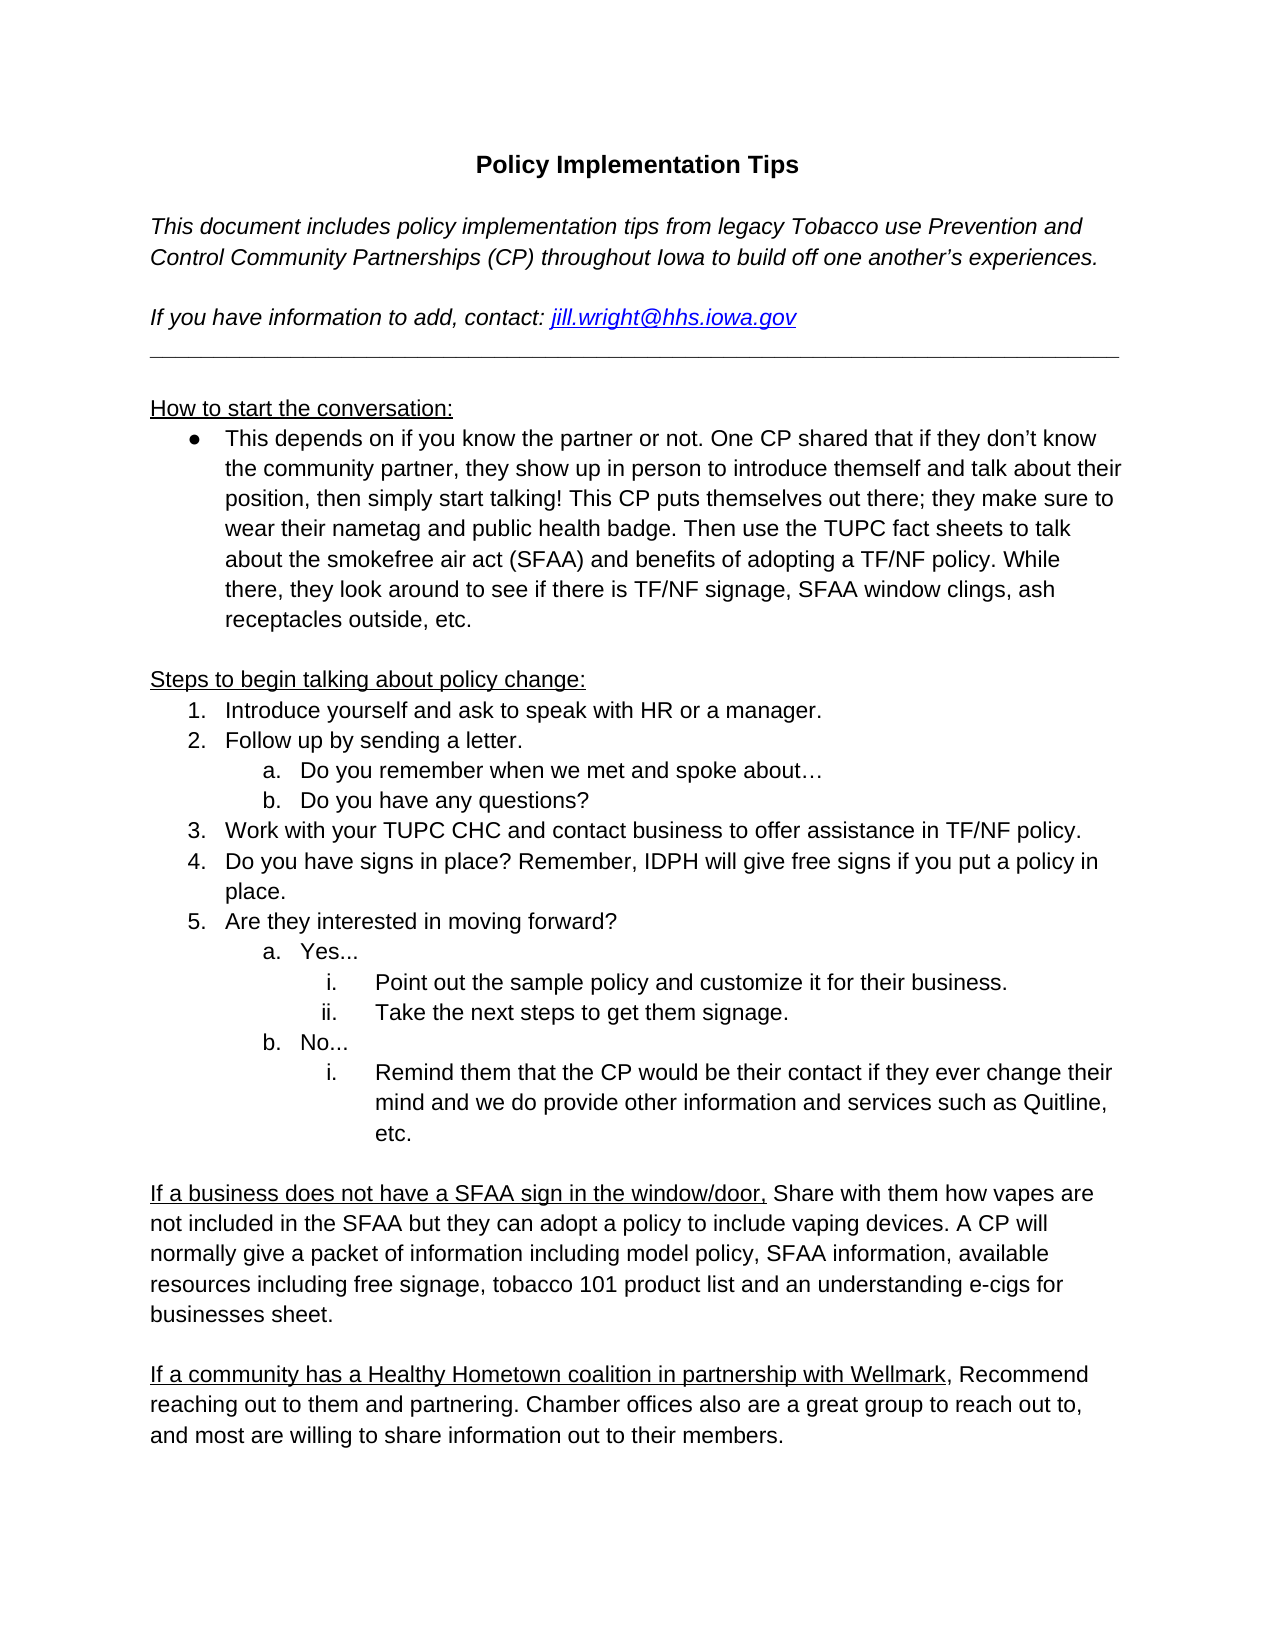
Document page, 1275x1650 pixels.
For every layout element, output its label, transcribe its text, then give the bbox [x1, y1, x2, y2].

text If you have information to add, contact: jill.wright@hhs.iowa.gov [150, 304, 1125, 330]
list Follow up by sending a letter. [187, 727, 1125, 753]
list Point out the sample policy and customize it for their business. [337, 968, 1125, 995]
text This document includes policy implementation tips from legacy Tobacco use Prevention and Control Community Partnerships (CP) throughout Iowa to build off one another’s experiences. [150, 213, 1125, 270]
list This depends on if you know the partner or not. One CP shared that if they don’t know the community partner, they show up in person to introduce themself and talk about their position, then simply start talking! This CP puts themselves out there; they make sure to wear their nametag and public health badge. Then use the TUPC fact sheets to talk about the smokefree air act (SFAA) and benefits of adopting a TF/NF policy. While there, they look around to see if there is TF/NF signage, SFAA window clings, ash receptacles outside, etc. [187, 425, 1125, 632]
list Do you have any questions? [262, 787, 1125, 813]
text ____________________________________________________________________________ [150, 334, 1125, 360]
list Yes... [262, 938, 1125, 964]
text If a community has a Healthy Hometown coalition in partnership with Wellmark, Recommend reaching out to them and partnering. Chamber offices also are a great group to reach out to, and most are willing to share information out to their members. [150, 1361, 1125, 1448]
list No... [262, 1029, 1125, 1055]
text If a business does not have a SFAA sign in the window/door, Share with them how vapes are not included in the SFAA but they can adopt a policy to include vaping devices. A CP will normally give a packet of information including model policy, SFAA information, available resources including free signage, tobacco 101 product list and an understanding e-cigs for businesses sheet. [150, 1180, 1125, 1327]
text Policy Implementation Tips [150, 150, 1125, 179]
text Steps to begin talking about policy change: [150, 666, 1125, 693]
list Are they interested in moving forward? [187, 908, 1125, 934]
text How to start the conversation: [150, 394, 1125, 421]
list Work with your TUPC CHC and contact business to offer assistance in TF/NF policy. [187, 817, 1125, 844]
list Do you remember when we met and spoke about… [262, 757, 1125, 783]
list Remind them that the CP would be their contact if they ever change their mind and we do provide other information and services such as Quitline, etc. [337, 1059, 1125, 1146]
list Take the next steps to get them signage. [337, 999, 1125, 1025]
list Introduce yourself and ask to speak with HR or a manager. [187, 697, 1125, 723]
list Do you have signs in place? Remember, IDPH will give free signs if you put a policy in place. [187, 848, 1125, 904]
